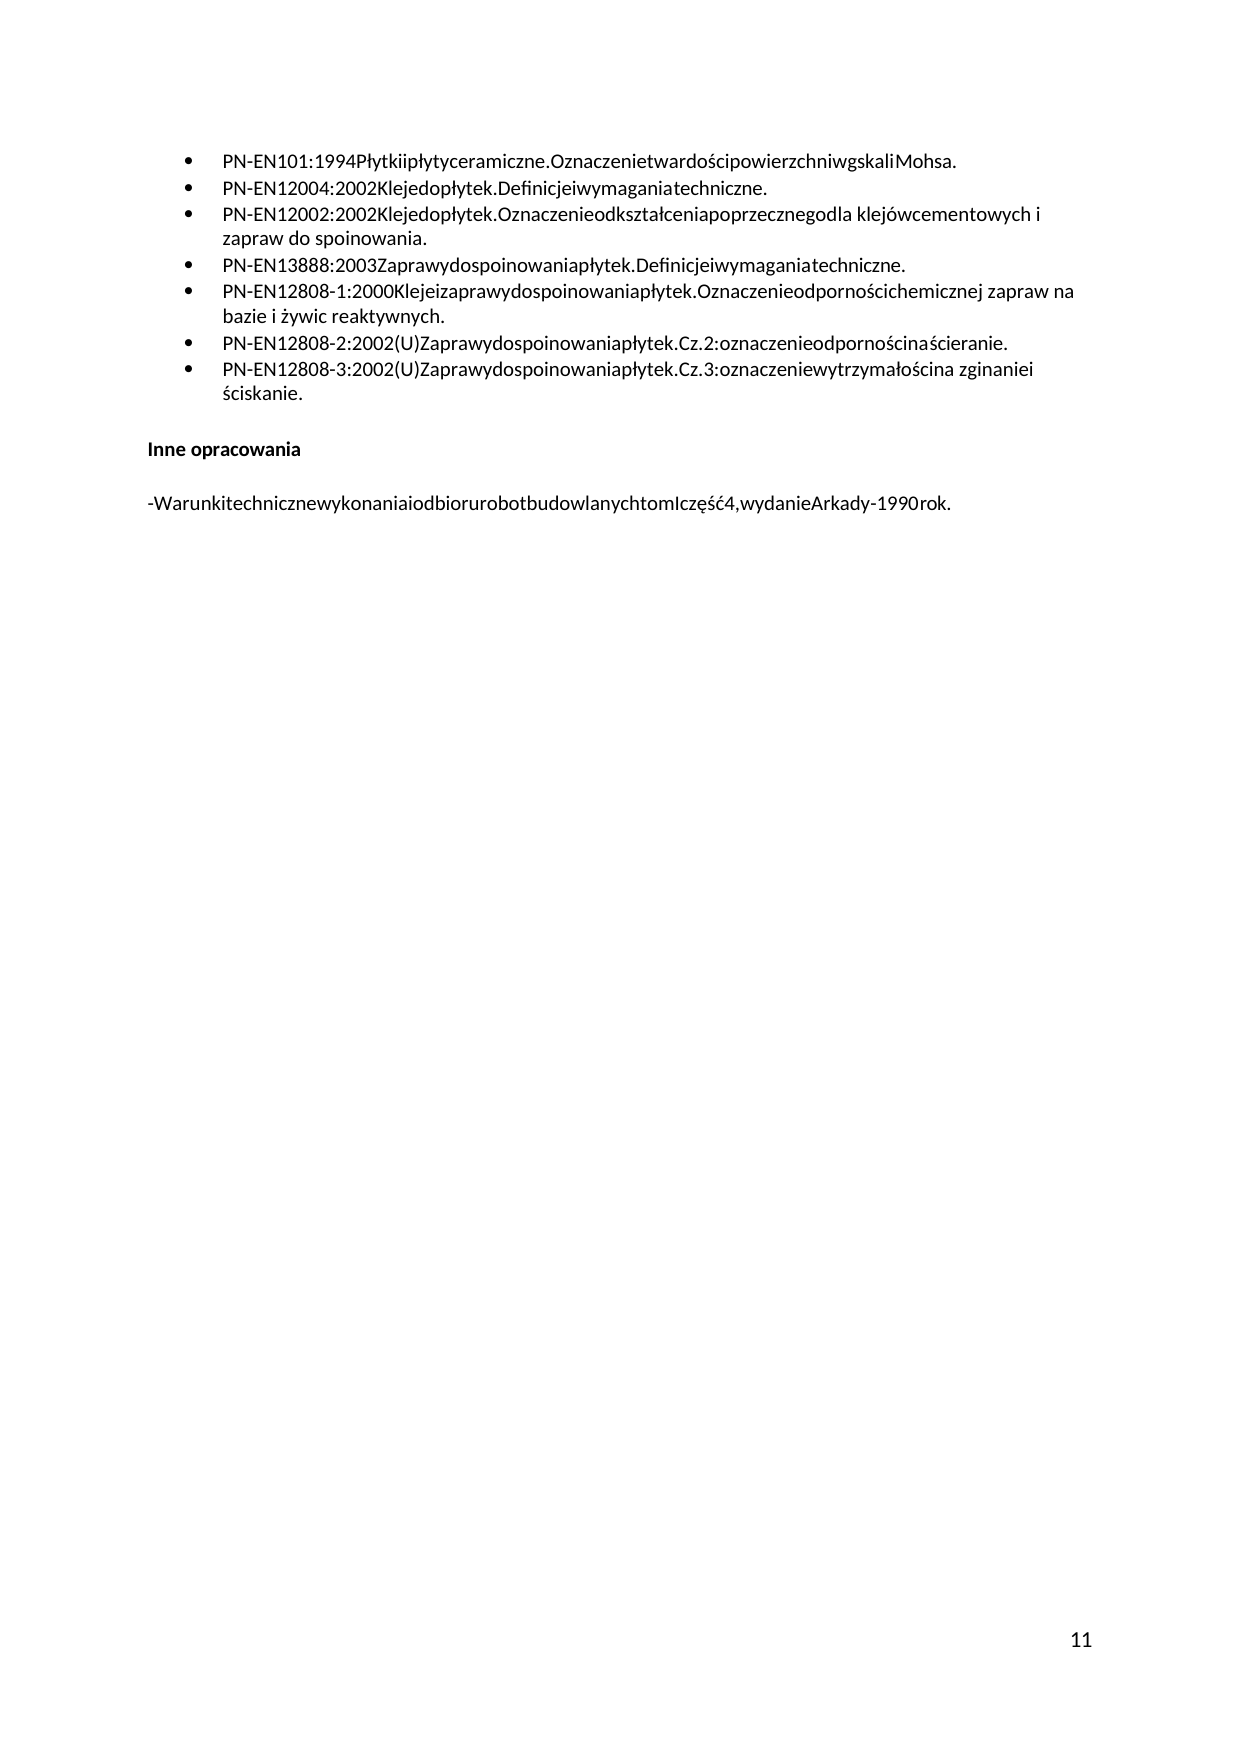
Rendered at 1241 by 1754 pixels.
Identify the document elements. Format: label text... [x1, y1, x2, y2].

text Inne opracowania [147, 436, 1157, 461]
list PN-EN12808-1:2000Klejeizaprawydospoinowaniapłytek.Oznaczenieodpornościchemicznej zapraw na bazie i żywic reaktywnych. [185, 278, 1094, 328]
list PN-EN12004:2002Klejedopłytek.Definicjeiwymaganiatechniczne. [185, 174, 1157, 201]
list PN-EN13888:2003Zaprawydospoinowaniapłytek.Definicjeiwymaganiatechniczne. [185, 252, 1157, 278]
text -WarunkitechnicznewykonaniaiodbiorurobotbudowlanychtomIczęść4,wydanieArkady-1990rok. [147, 491, 1157, 516]
list PN-EN101:1994Płytkiipłytyceramiczne.OznaczenietwardościpowierzchniwgskaliMohsa. [185, 148, 1157, 174]
list PN-EN12808-2:2002(U)Zaprawydospoinowaniapłytek.Cz.2:oznaczenieodpornościnaścieranie. [185, 329, 1157, 356]
list PN-EN12002:2002Klejedopłytek.Oznaczenieodkształceniapoprzecznegodla klejówcementowych i zapraw do spoinowania. [185, 201, 1094, 251]
list PN-EN12808-3:2002(U)Zaprawydospoinowaniapłytek.Cz.3:oznaczeniewytrzymałościna zginaniei ściskanie. [185, 356, 1094, 406]
